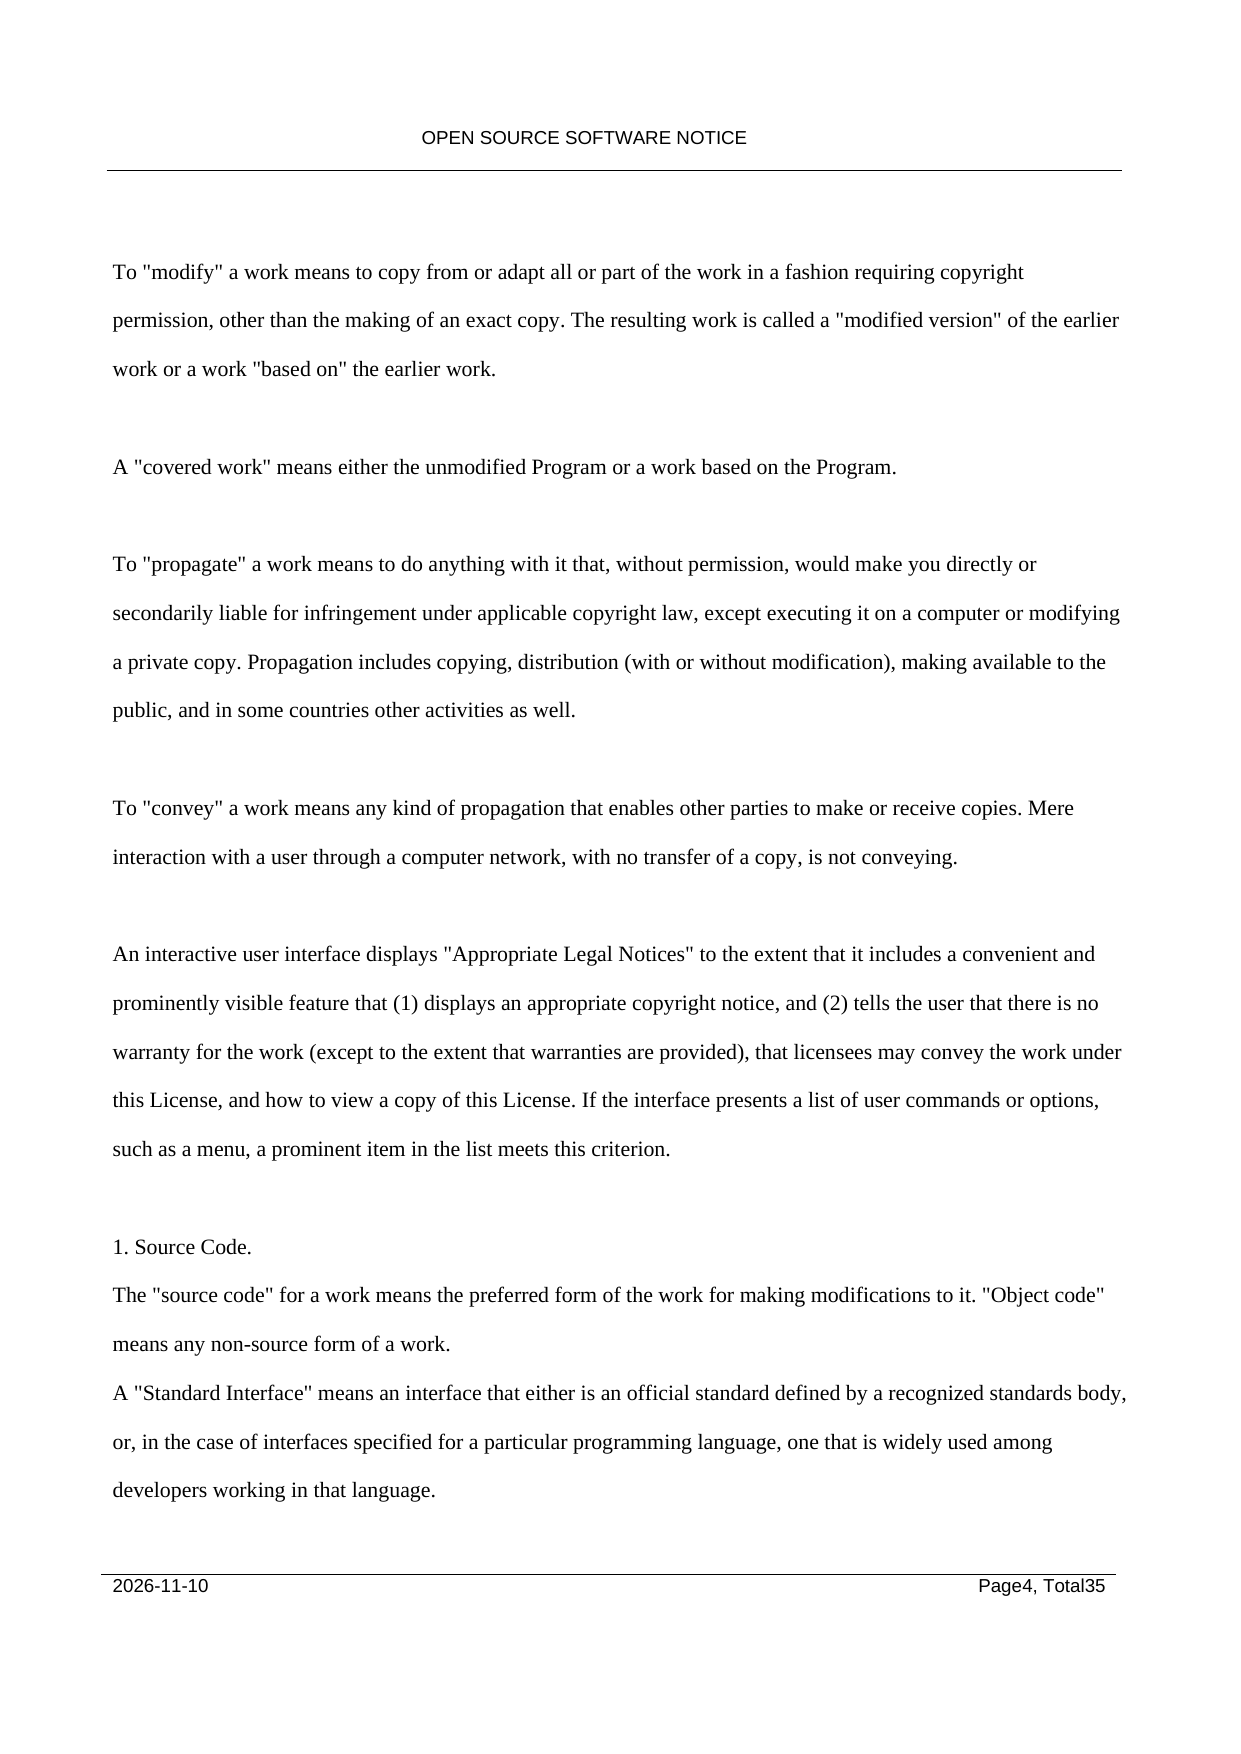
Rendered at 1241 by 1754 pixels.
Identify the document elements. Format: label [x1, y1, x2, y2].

text [112, 206, 1128, 1506]
